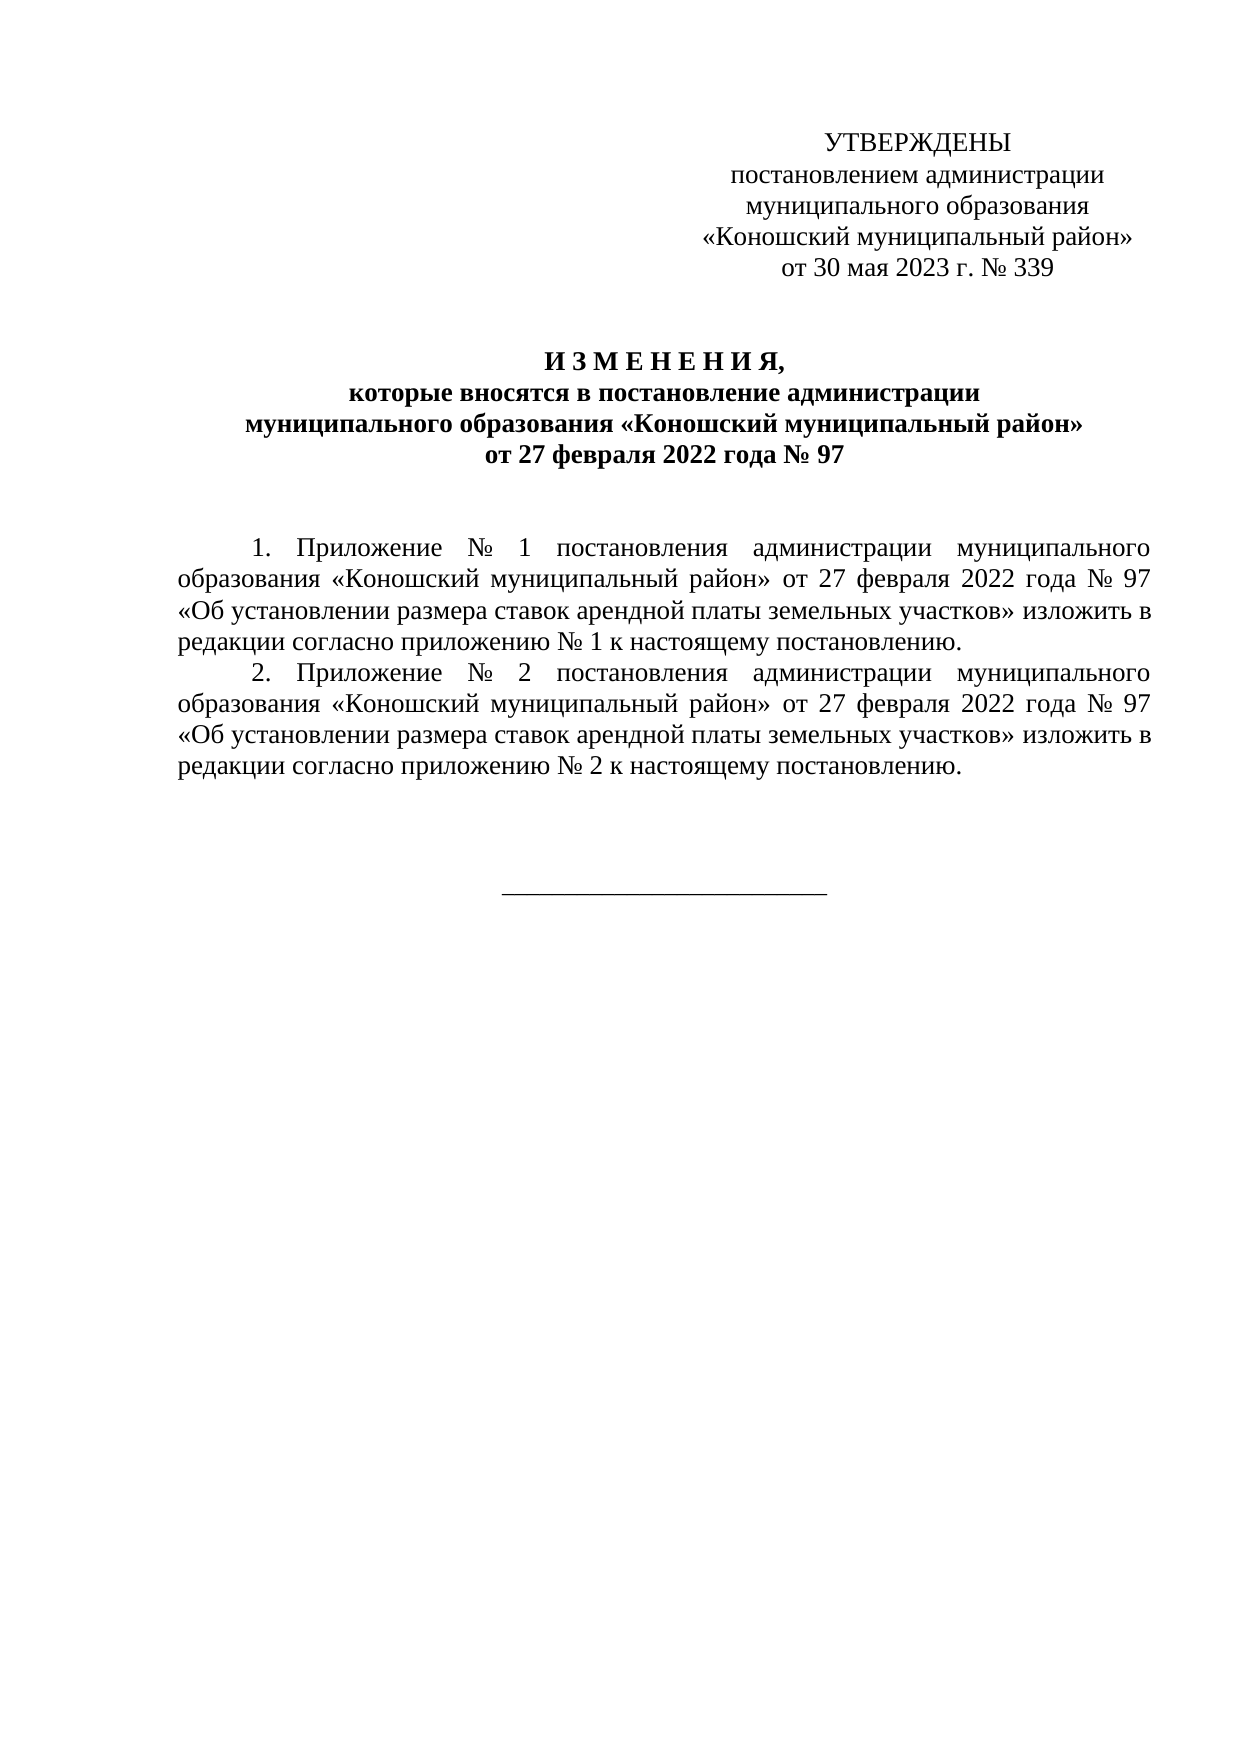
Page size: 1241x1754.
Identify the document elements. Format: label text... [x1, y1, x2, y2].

text которые вносятся в постановление администрации [177, 376, 1152, 407]
text __________________________ [177, 869, 1152, 898]
text от 30 мая 2023 г. № 339 [683, 251, 1152, 282]
text УТВЕРЖДЕНЫ [683, 127, 1152, 158]
text муниципального образования «Коношский муниципальный район» [177, 407, 1152, 438]
text муниципального образования [683, 189, 1152, 220]
text постановлением администрации [683, 158, 1152, 189]
text 1. Приложение № 1 постановления администрации муниципального образования «Коношский муниципальный район» от 27 февраля 2022 года № 97 «Об установлении размера ставок арендной платы земельных участков» изложить в редакции согласно приложению № 1 к настоящему постановлению. [177, 531, 1152, 656]
text И З М Е Н Е Н И Я, [177, 344, 1152, 376]
text 2. Приложение № 2 постановления администрации муниципального образования «Коношский муниципальный район» от 27 февраля 2022 года № 97 «Об установлении размера ставок арендной платы земельных участков» изложить в редакции согласно приложению № 2 к настоящему постановлению. [177, 656, 1152, 781]
text от 27 февраля 2022 года № 97 [177, 438, 1152, 469]
text «Коношский муниципальный район» [683, 220, 1152, 251]
